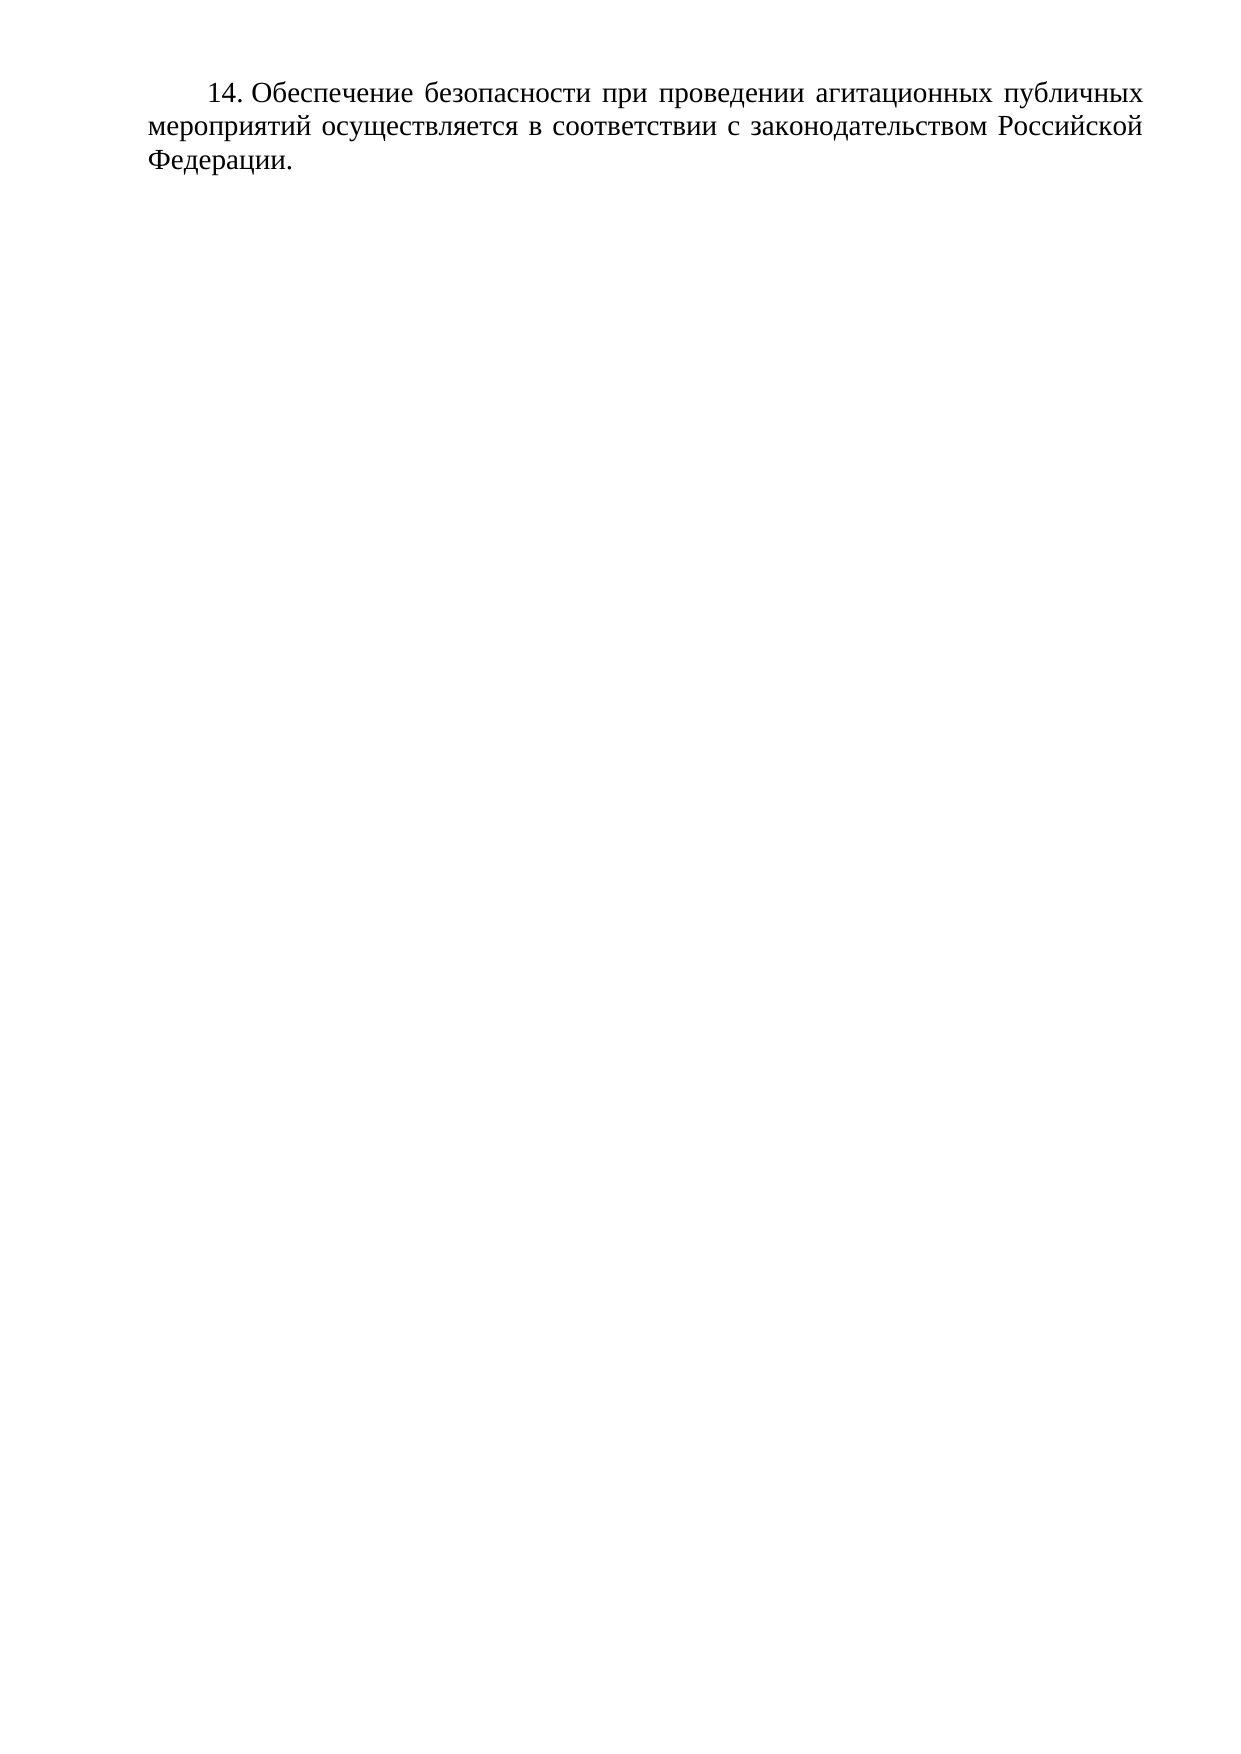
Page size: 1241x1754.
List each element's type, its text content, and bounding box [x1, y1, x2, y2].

list Обеспечение безопасности при проведении агитационных публичных мероприятий осуществляется в соответствии с законодательством Российской Федерации. [148, 75, 1144, 176]
